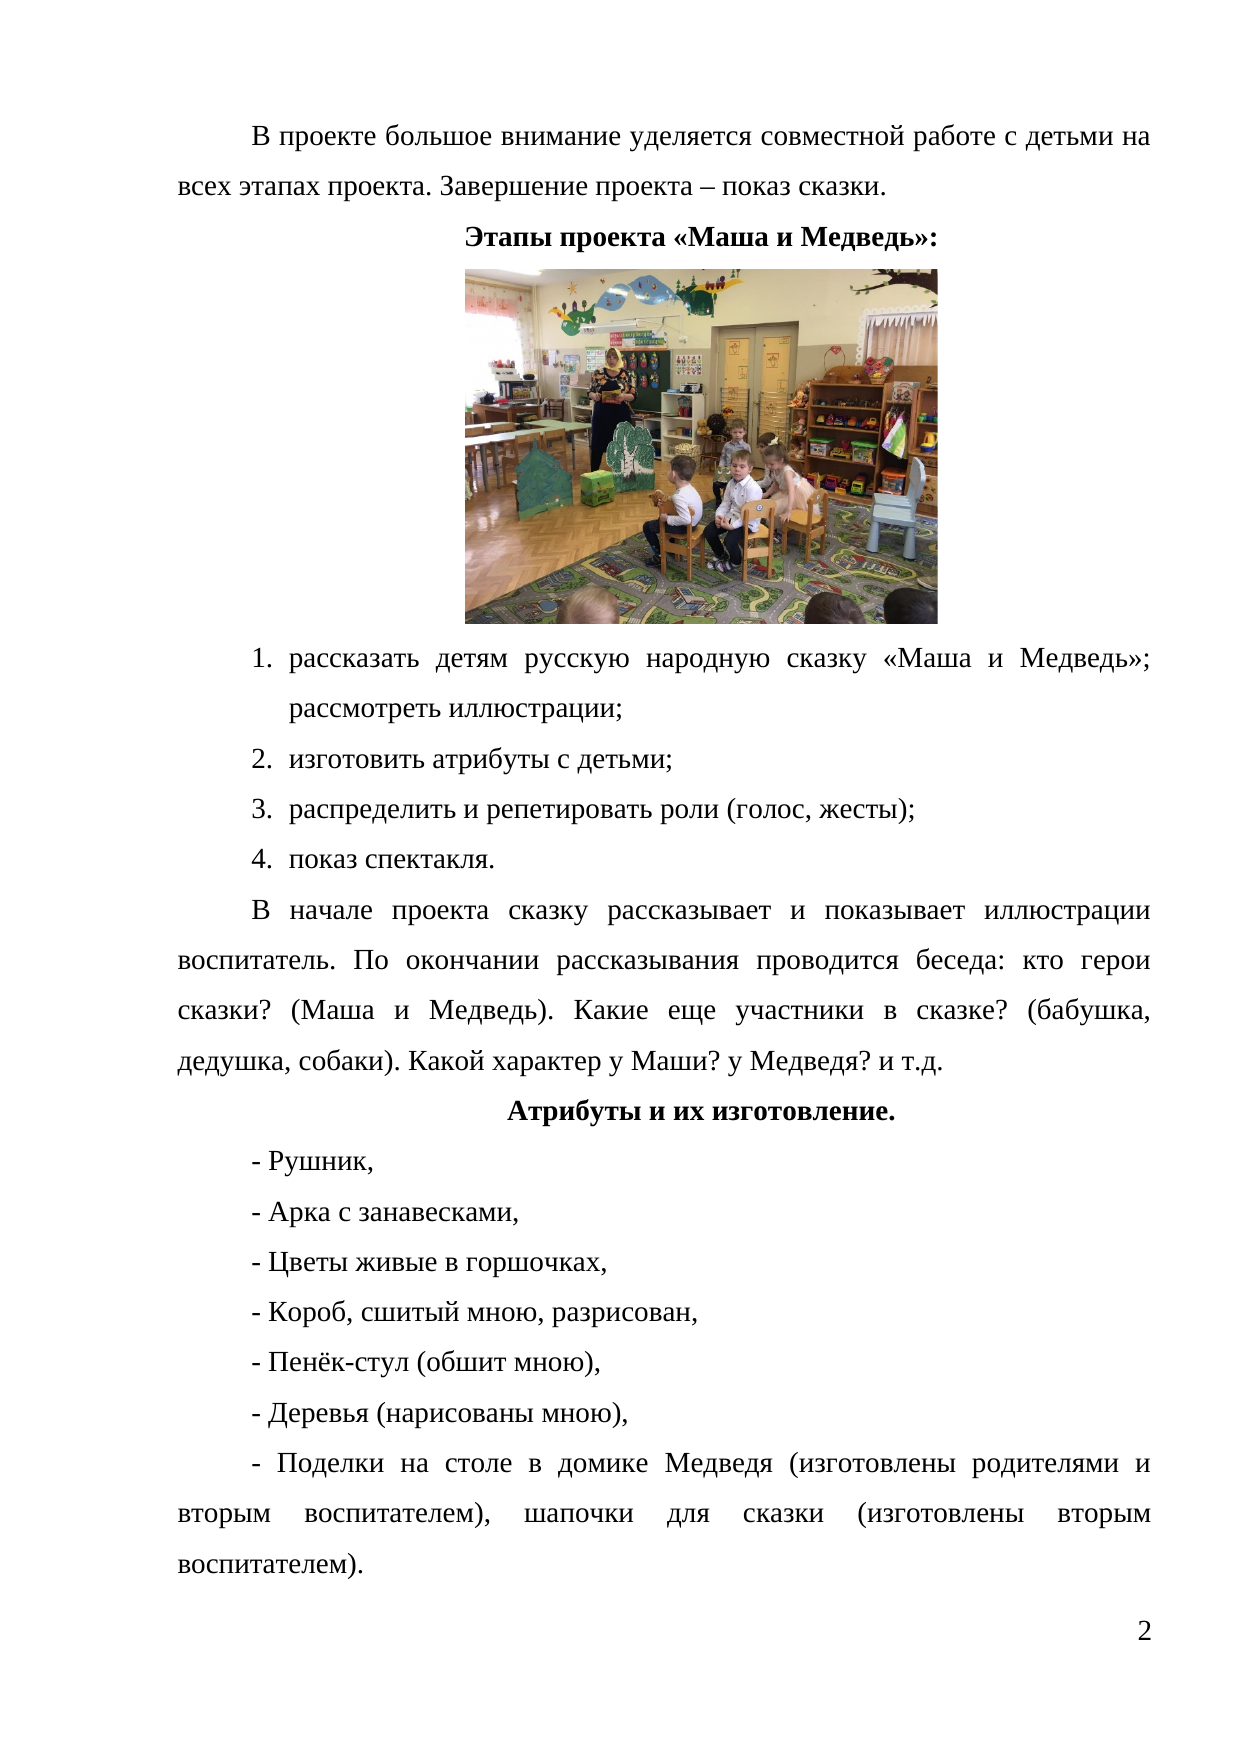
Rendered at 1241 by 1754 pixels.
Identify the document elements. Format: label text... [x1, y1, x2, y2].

text В проекте большое внимание уделяется совместной работе с детьми на всех этапах проекта. Завершение проекта – показ сказки. [177, 118, 1152, 202]
list показ спектакля. [251, 841, 1152, 875]
text - Рушник, [177, 1143, 1152, 1177]
text - Деревья (нарисованы мною), [177, 1395, 1152, 1428]
list рассказать детям русскую народную сказку «Маша и Медведь»; рассмотреть иллюстрации; [251, 640, 1152, 724]
text В начале проекта сказку рассказывает и показывает иллюстрации воспитатель. По окончании рассказывания проводится беседа: кто герои сказки? (Маша и Медведь). Какие еще участники в сказке? (бабушка, дедушка, собаки). Какой характер у Маши? у Медведя? и т.д. [177, 892, 1152, 1076]
text - Поделки на столе в домике Медведя (изготовлены родителями и вторым воспитателем), шапочки для сказки (изготовлены вторым воспитателем). [177, 1445, 1152, 1579]
text Атрибуты и их изготовление. [177, 1093, 1152, 1127]
list изготовить атрибуты с детьми; [251, 741, 1152, 774]
text - Арка с занавесками, [177, 1194, 1152, 1227]
text - Пенёк-стул (обшит мною), [177, 1344, 1152, 1378]
text - Короб, сшитый мною, разрисован, [177, 1294, 1152, 1328]
text - Цветы живые в горшочках, [177, 1244, 1152, 1277]
list распределить и репетировать роли (голос, жесты); [251, 791, 1152, 825]
picture [465, 269, 938, 624]
text Этапы проекта «Маша и Медведь»: [177, 219, 1152, 252]
